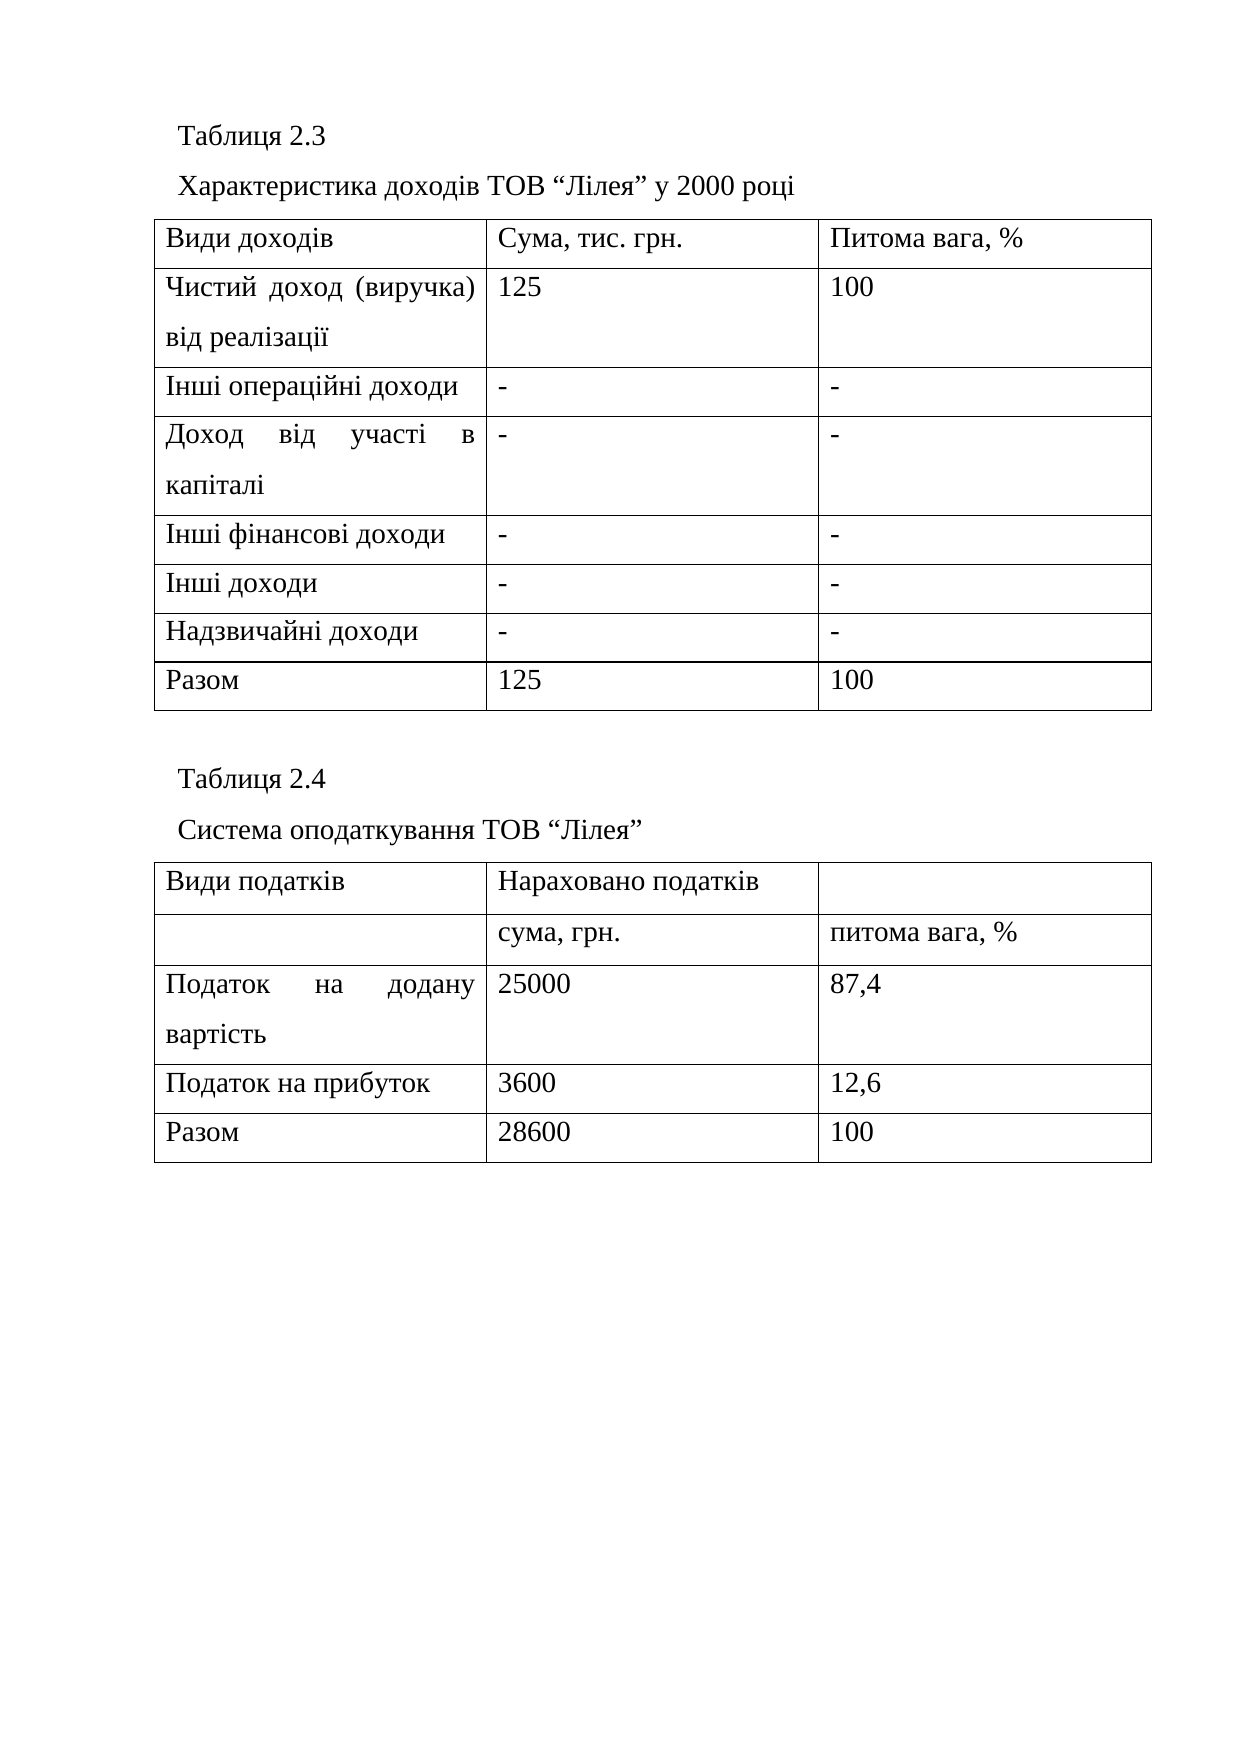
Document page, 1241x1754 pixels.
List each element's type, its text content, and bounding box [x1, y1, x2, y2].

table_header Нараховано податків [487, 863, 818, 913]
table_cell Інші операційні доходи [155, 368, 486, 416]
table_cell Доход від участі в капіталі [155, 417, 486, 515]
table_cell - [487, 417, 818, 515]
table_header [819, 863, 1151, 913]
table_header Питома вага, % [819, 220, 1151, 268]
text Таблиця 2.3 [177, 118, 1152, 152]
table_cell 3600 [487, 1065, 818, 1113]
table_cell [155, 915, 486, 965]
table_cell Разом [155, 1114, 486, 1162]
table_header Види доходів [155, 220, 486, 268]
table_cell - [819, 614, 1151, 661]
table_cell 100 [819, 269, 1151, 367]
table_cell - [819, 565, 1151, 612]
table_header Види податків [155, 863, 486, 913]
table_cell Інші фінансові доходи [155, 516, 486, 564]
table_cell 12,6 [819, 1065, 1151, 1113]
text Таблиця 2.4 [177, 762, 1152, 795]
table_cell 25000 [487, 966, 818, 1064]
table_cell - [819, 417, 1151, 515]
table_cell Надзвичайні доходи [155, 614, 486, 661]
table_cell - [487, 565, 818, 612]
table_cell - [487, 516, 818, 564]
table_cell Інші доходи [155, 565, 486, 612]
text Характеристика доходів ТОВ “Лілея” у 2000 році [177, 168, 1152, 202]
table_cell 100 [819, 663, 1151, 710]
table_cell Разом [155, 663, 486, 710]
table_header Сума, тис. грн. [487, 220, 818, 268]
table_cell 125 [487, 663, 818, 710]
text Система оподаткування ТОВ “Лілея” [177, 812, 1152, 845]
table_cell Чистий доход (виручка) від реалізації [155, 269, 486, 367]
table_cell сума, грн. [487, 915, 818, 965]
table_cell 125 [487, 269, 818, 367]
table_cell Податок на додану вартість [155, 966, 486, 1064]
table_cell 28600 [487, 1114, 818, 1162]
table_cell - [487, 614, 818, 661]
table_cell питома вага, % [819, 915, 1151, 965]
table_cell 100 [819, 1114, 1151, 1162]
table_cell - [819, 516, 1151, 564]
table_cell - [487, 368, 818, 416]
table_cell 87,4 [819, 966, 1151, 1064]
table_cell Податок на прибуток [155, 1065, 486, 1113]
table_cell - [819, 368, 1151, 416]
